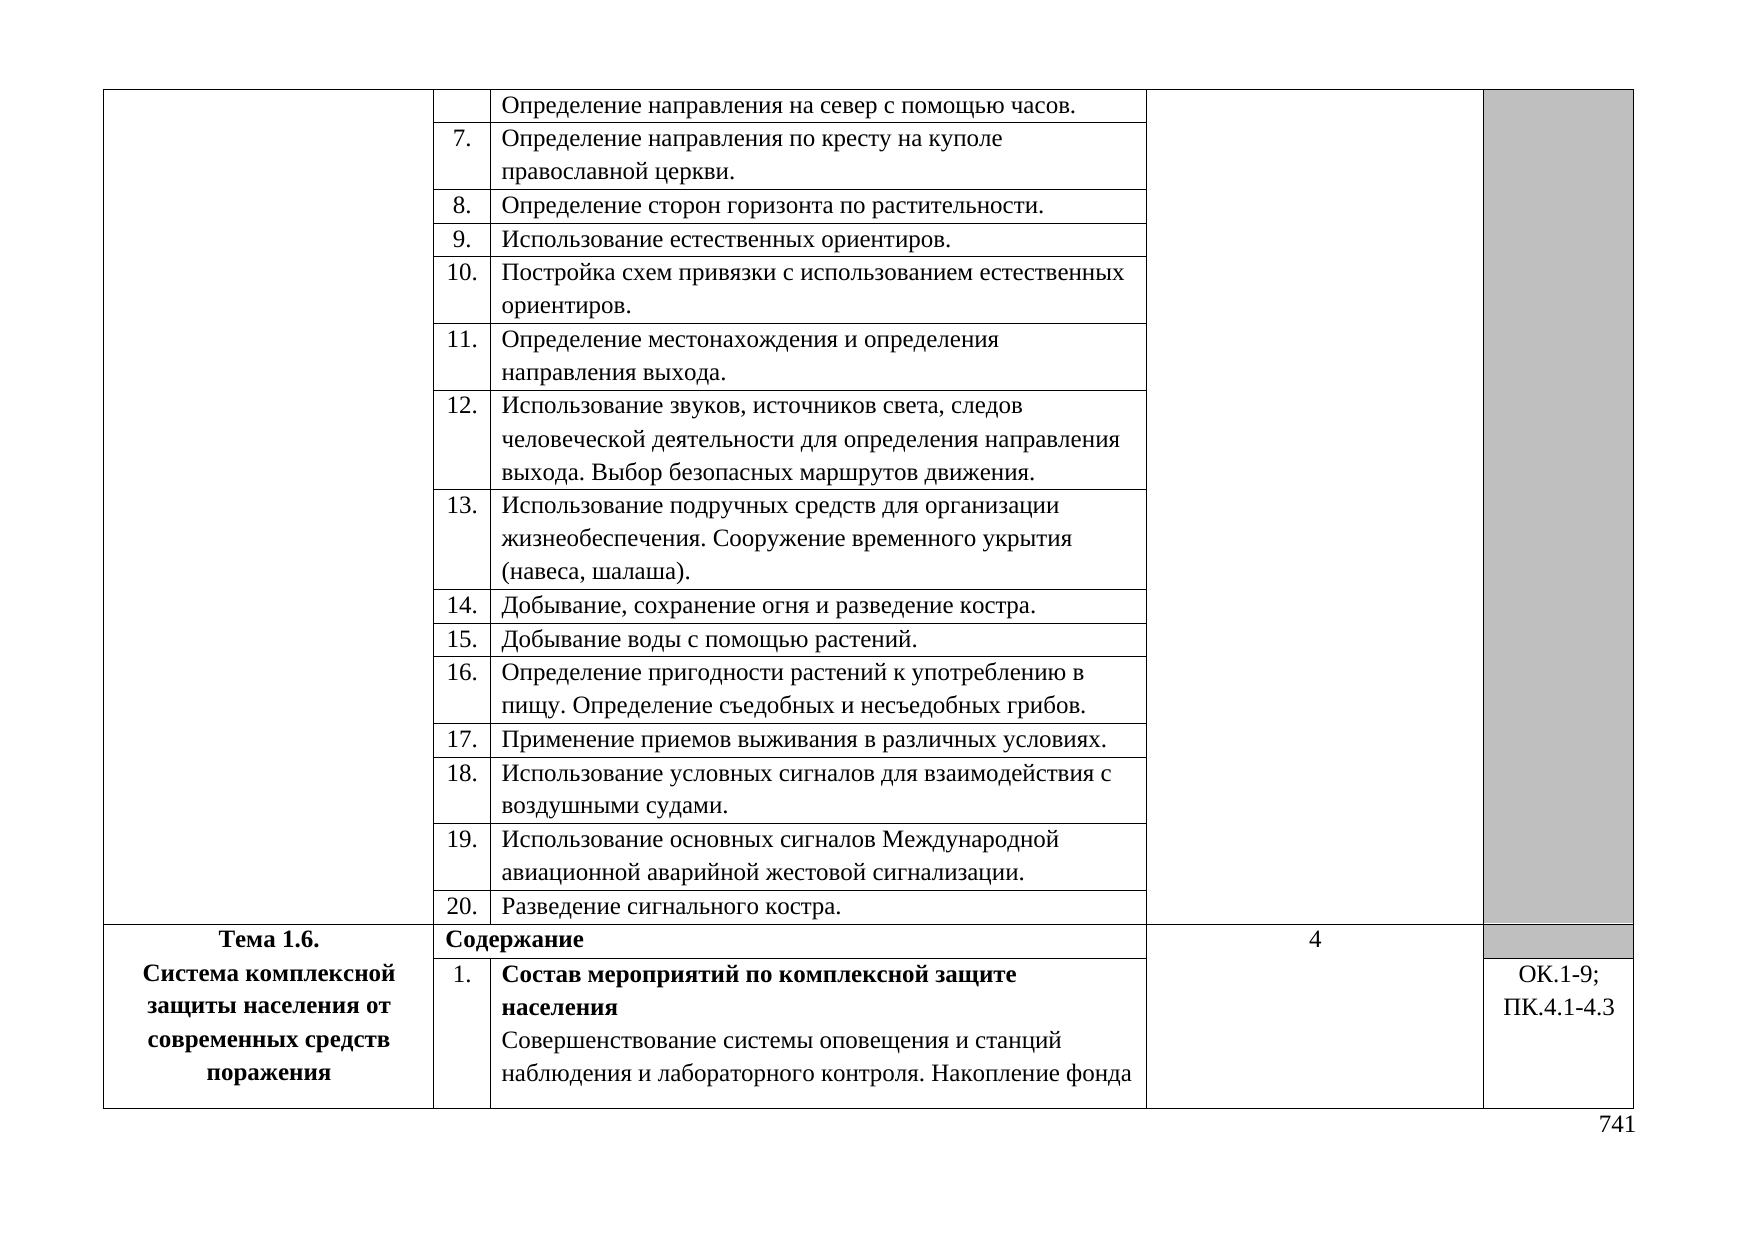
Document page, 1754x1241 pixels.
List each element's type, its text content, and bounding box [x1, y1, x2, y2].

table_cell Тема 1.6. Система комплексной защиты населения от современных средств поражения [104, 925, 433, 1108]
table_cell Использование условных сигналов для взаимодействия с воздушными судами. [491, 758, 1146, 823]
table_cell Применение приемов выживания в различных условиях. [491, 724, 1146, 757]
table_cell 13. [434, 490, 490, 589]
table_cell 4 [1147, 925, 1483, 1108]
table_cell Содержание [434, 925, 1146, 958]
table_cell 6. [434, 90, 490, 122]
table_cell Постройка схем привязки с использованием естественных ориентиров. [491, 257, 1146, 323]
table_cell Определение сторон горизонта по растительности. [491, 190, 1146, 223]
table_cell 11. [434, 324, 490, 389]
table_cell 1. [434, 959, 490, 1108]
table_cell 19. [434, 824, 490, 890]
table_cell Определение пригодности растений к употреблению в пищу. Определение съедобных и несъедобных грибов. [491, 657, 1146, 723]
table_cell Добывание, сохранение огня и разведение костра. [491, 590, 1146, 623]
table_cell 10. [434, 257, 490, 323]
table_cell 17. [434, 724, 490, 757]
table_cell Использование подручных средств для организации жизнеобеспечения. Сооружение временного укрытия (навеса, шалаша). [491, 490, 1146, 589]
table_cell 7. [434, 123, 490, 189]
table_cell 14. [434, 590, 490, 623]
table_cell Определение направления по кресту на куполе православной церкви. [491, 123, 1146, 189]
table_cell 8. [434, 190, 490, 223]
table_cell 16. [434, 657, 490, 723]
table_cell ОК.1-9; ПК.4.1-4.3 [1484, 959, 1633, 1108]
table_cell 15. [434, 624, 490, 656]
table_cell 20. [434, 891, 490, 923]
table_cell Использование естественных ориентиров. [491, 224, 1146, 256]
table_cell Определение местонахождения и определения направления выхода. [491, 324, 1146, 389]
table_cell Добывание воды с помощью растений. [491, 624, 1146, 656]
table_cell Использование основных сигналов Международной авиационной аварийной жестовой сигнализации. [491, 824, 1146, 890]
table_cell [1484, 925, 1633, 958]
table_cell Разведение сигнального костра. [491, 891, 1146, 923]
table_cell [491, 90, 1146, 122]
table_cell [491, 959, 1146, 1108]
table_cell Использование звуков, источников света, следов человеческой деятельности для определения направления выхода. Выбор безопасных маршрутов движения. [491, 391, 1146, 489]
table_cell 12. [434, 391, 490, 489]
table_cell 9. [434, 224, 490, 256]
table_cell 18. [434, 758, 490, 823]
